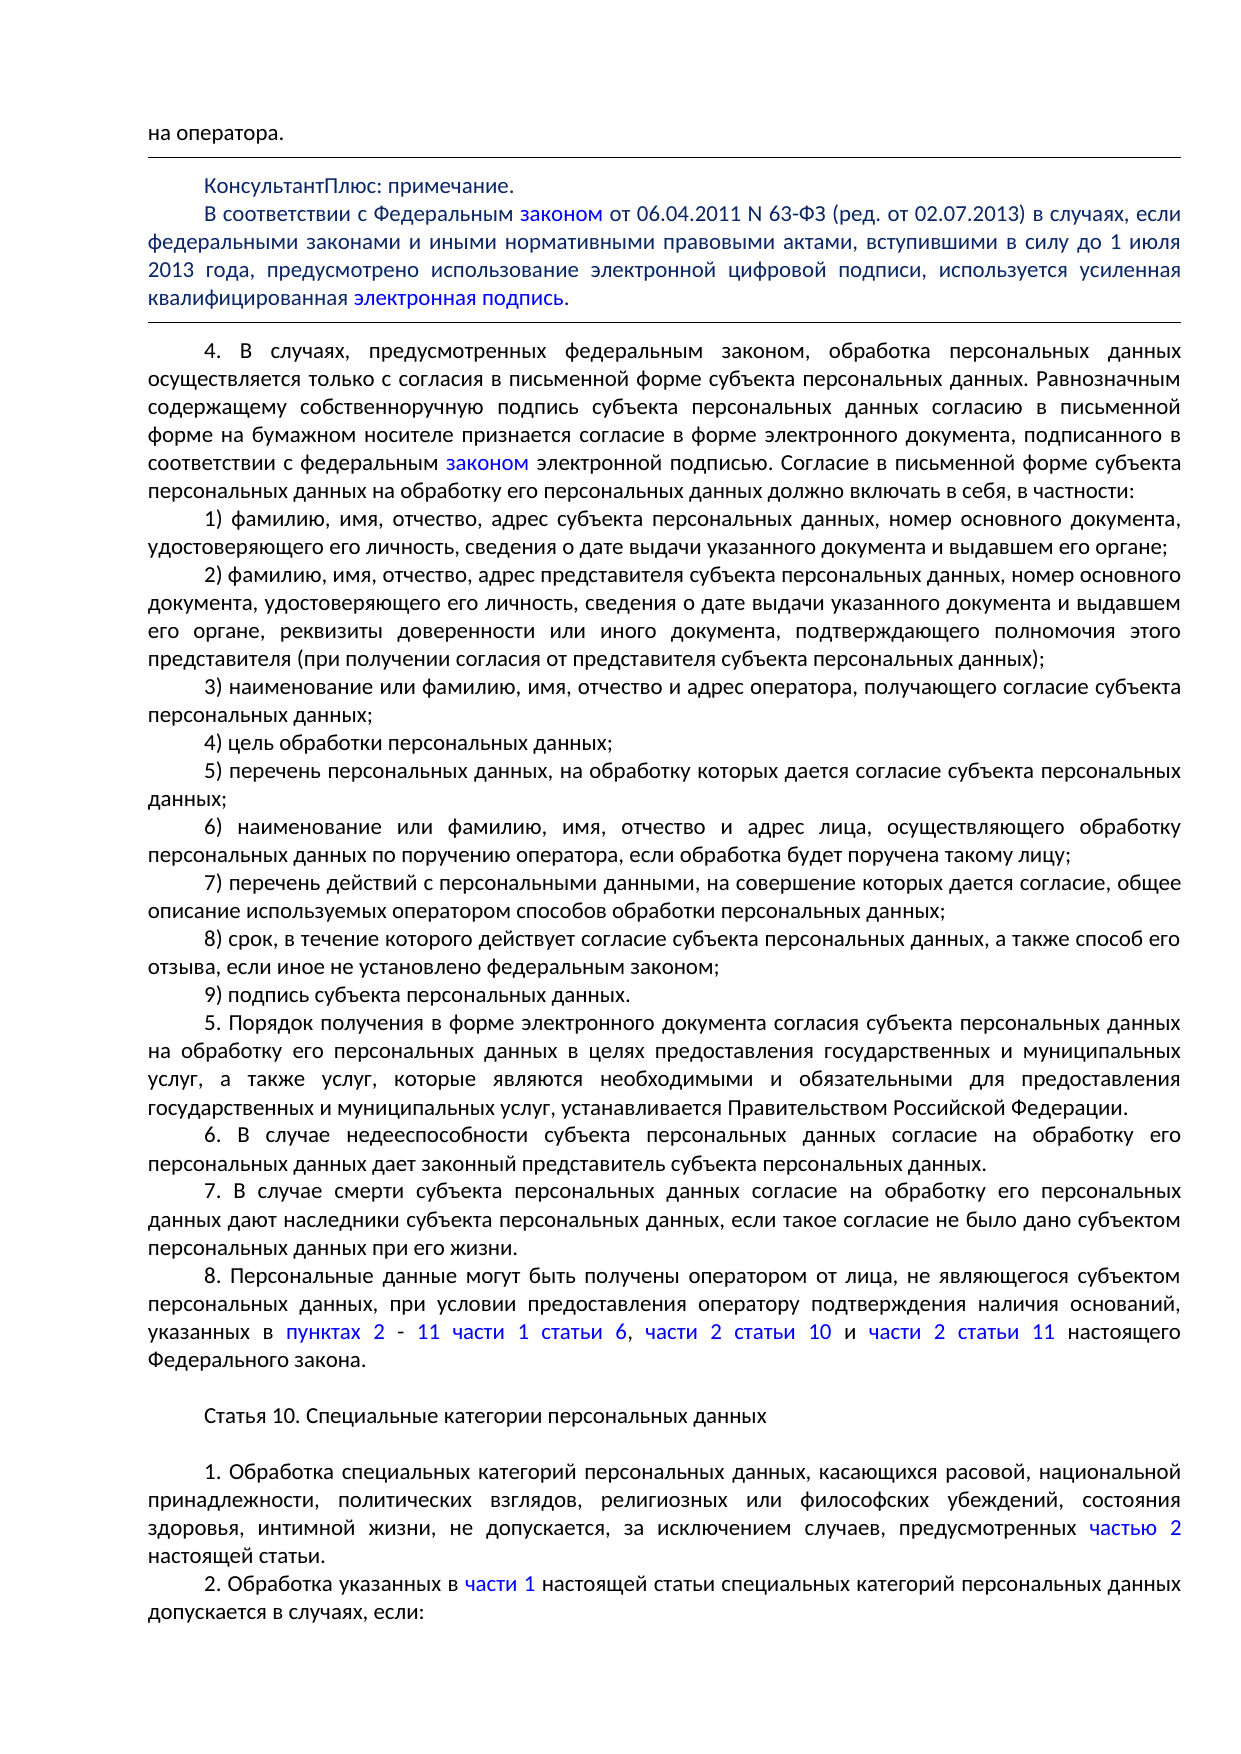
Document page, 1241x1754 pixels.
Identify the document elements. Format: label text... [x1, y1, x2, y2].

text 4) цель обработки персональных данных; [148, 728, 1181, 756]
text 2. Обработка указанных в части 1 настоящей статьи специальных категорий персональных данных допускается в случаях, если: [148, 1569, 1181, 1625]
text КонсультантПлюс: примечание. [148, 171, 1181, 199]
text 4. В случаях, предусмотренных федеральным законом, обработка персональных данных осуществляется только с согласия в письменной форме субъекта персональных данных. Равнозначным содержащему собственноручную подпись субъекта персональных данных согласию в письменной форме на бумажном носителе признается согласие в форме электронного документа, подписанного в соответствии с федеральным законом электронной подписью. Согласие в письменной форме субъекта персональных данных на обработку его персональных данных должно включать в себя, в частности: [148, 336, 1181, 504]
text Статья 10. Специальные категории персональных данных [148, 1401, 1181, 1429]
text 8) срок, в течение которого действует согласие субъекта персональных данных, а также способ его отзыва, если иное не установлено федеральным законом; [148, 924, 1181, 981]
text 1) фамилию, имя, отчество, адрес субъекта персональных данных, номер основного документа, удостоверяющего его личность, сведения о дате выдачи указанного документа и выдавшем его органе; [148, 504, 1181, 560]
text 6) наименование или фамилию, имя, отчество и адрес лица, осуществляющего обработку персональных данных по поручению оператора, если обработка будет поручена такому лицу; [148, 812, 1181, 868]
text 3) наименование или фамилию, имя, отчество и адрес оператора, получающего согласие субъекта персональных данных; [148, 672, 1181, 728]
text 1. Обработка специальных категорий персональных данных, касающихся расовой, национальной принадлежности, политических взглядов, религиозных или философских убеждений, состояния здоровья, интимной жизни, не допускается, за исключением случаев, предусмотренных частью 2 настоящей статьи. [148, 1457, 1181, 1569]
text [148, 118, 1181, 146]
text 5) перечень персональных данных, на обработку которых дается согласие субъекта персональных данных; [148, 756, 1181, 812]
text 2) фамилию, имя, отчество, адрес представителя субъекта персональных данных, номер основного документа, удостоверяющего его личность, сведения о дате выдачи указанного документа и выдавшем его органе, реквизиты доверенности или иного документа, подтверждающего полномочия этого представителя (при получении согласия от представителя субъекта персональных данных); [148, 560, 1181, 672]
text 9) подпись субъекта персональных данных. [148, 981, 1181, 1008]
text 6. В случае недееспособности субъекта персональных данных согласие на обработку его персональных данных дает законный представитель субъекта персональных данных. [148, 1121, 1181, 1177]
text В соответствии с Федеральным законом от 06.04.2011 N 63-ФЗ (ред. от 02.07.2013) в случаях, если федеральными законами и иными нормативными правовыми актами, вступившими в силу до 1 июля 2013 года, предусмотрено использование электронной цифровой подписи, используется усиленная квалифицированная электронная подпись. [148, 199, 1181, 311]
text 8. Персональные данные могут быть получены оператором от лица, не являющегося субъектом персональных данных, при условии предоставления оператору подтверждения наличия оснований, указанных в пунктах 2 - 11 части 1 статьи 6, части 2 статьи 10 и части 2 статьи 11 настоящего Федерального закона. [148, 1261, 1181, 1373]
text 7. В случае смерти субъекта персональных данных согласие на обработку его персональных данных дают наследники субъекта персональных данных, если такое согласие не было дано субъектом персональных данных при его жизни. [148, 1177, 1181, 1261]
text 5. Порядок получения в форме электронного документа согласия субъекта персональных данных на обработку его персональных данных в целях предоставления государственных и муниципальных услуг, а также услуг, которые являются необходимыми и обязательными для предоставления государственных и муниципальных услуг, устанавливается Правительством Российской Федерации. [148, 1008, 1181, 1121]
text 7) перечень действий с персональными данными, на совершение которых дается согласие, общее описание используемых оператором способов обработки персональных данных; [148, 868, 1181, 924]
